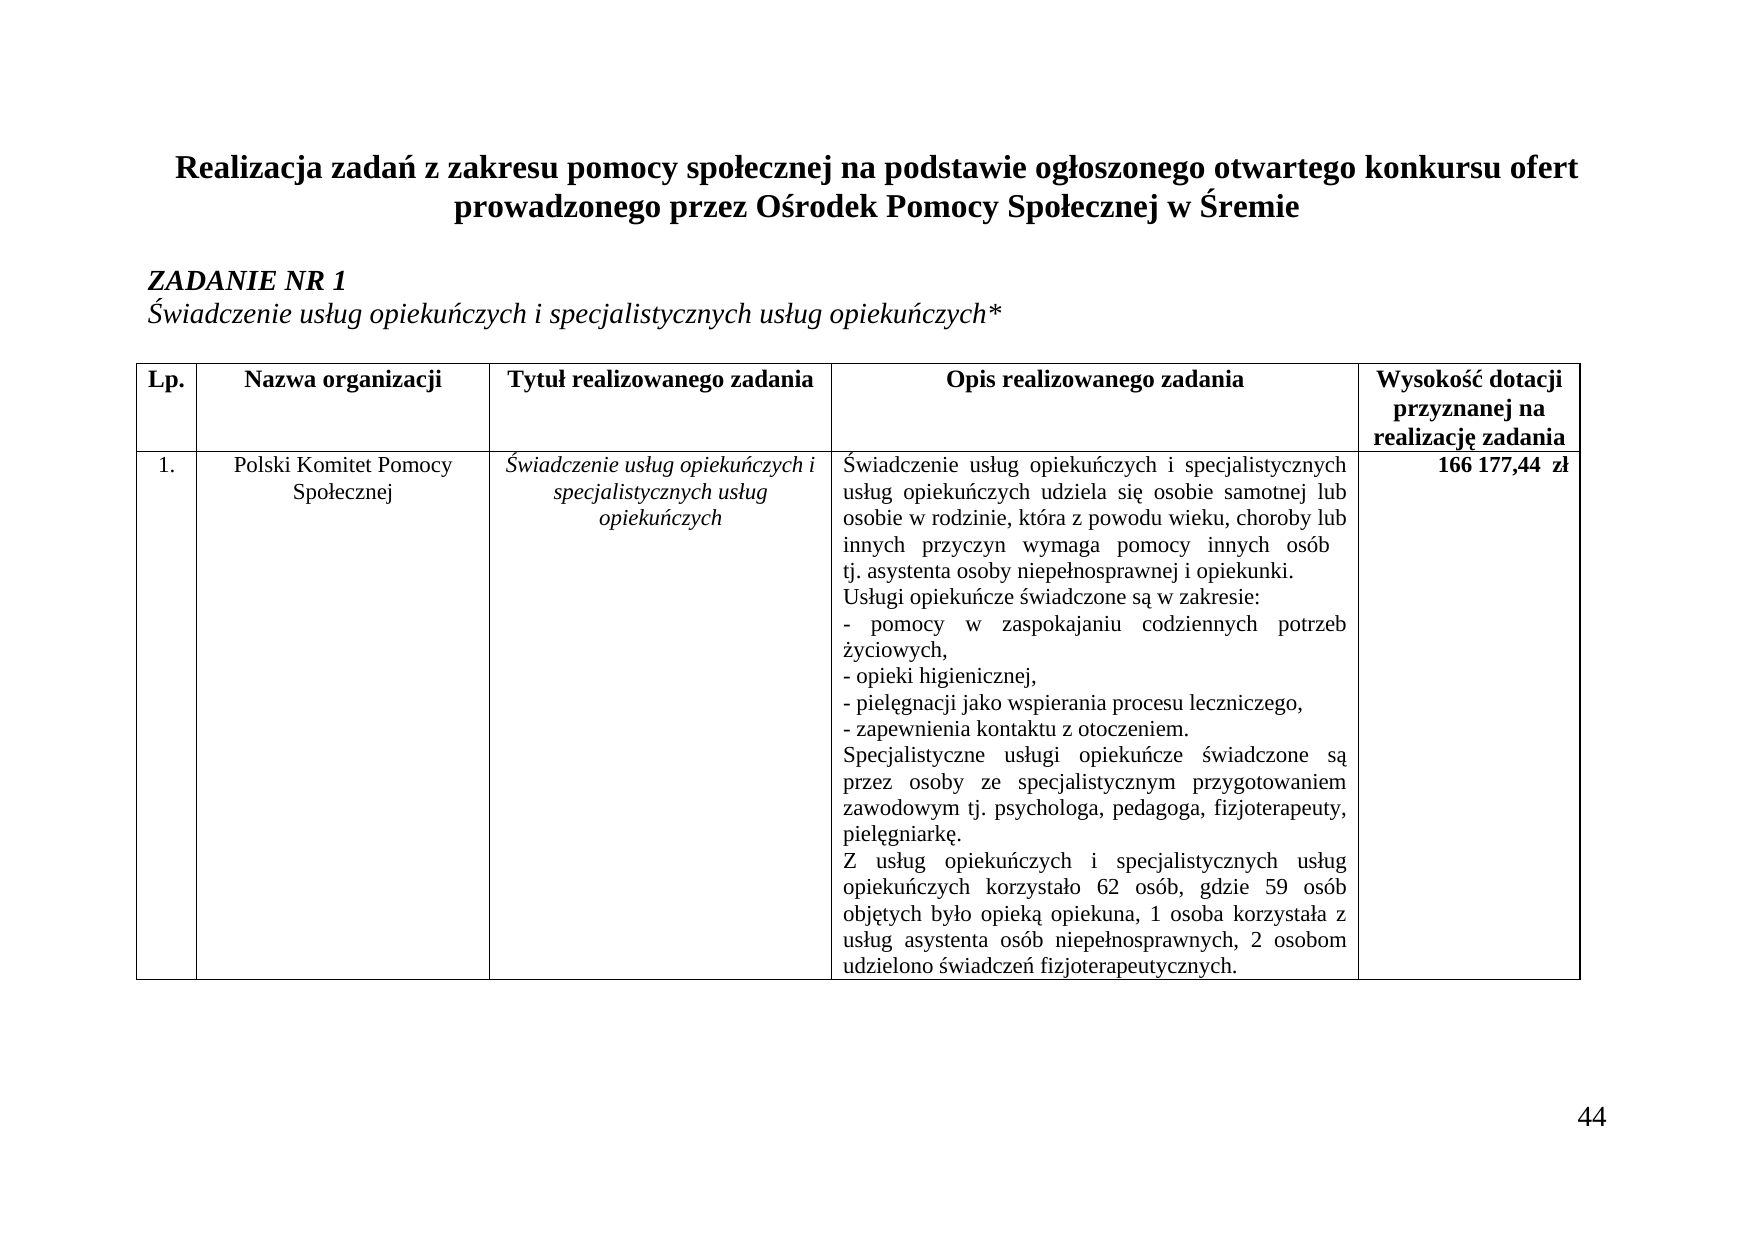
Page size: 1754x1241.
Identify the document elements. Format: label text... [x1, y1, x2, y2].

table_cell 166 177,44 zł [1359, 452, 1579, 979]
text ZADANIE NR 1 [148, 263, 1606, 296]
table_cell Polski Komitet Pomocy Społecznej [197, 452, 489, 979]
table_header Nazwa organizacji [197, 364, 489, 451]
table_cell Świadczenie usług opiekuńczych i specjalistycznych usług opiekuńczych [490, 452, 831, 979]
table_header Tytuł realizowanego zadania [490, 364, 831, 451]
table_header Wysokość dotacji przyznanej na realizację zadania [1359, 364, 1579, 451]
table_cell 1. [137, 452, 196, 979]
table_header Lp. [137, 364, 196, 451]
text Realizacja zadań z zakresu pomocy społecznej na podstawie ogłoszonego otwartego konkursu ofert prowadzonego przez Ośrodek Pomocy Społecznej w Śremie [148, 148, 1606, 224]
table_header Opis realizowanego zadania [832, 364, 1358, 451]
text Świadczenie usług opiekuńczych i specjalistycznych usług opiekuńczych* [148, 296, 1606, 330]
table_cell Świadczenie usług opiekuńczych i specjalistycznych usług opiekuńczych udziela się osobie samotnej lub osobie w rodzinie, która z powodu wieku, choroby lub innych przyczyn wymaga pomocy innych osób tj. asystenta osoby niepełnosprawnej i opiekunki. Usługi opiekuńcze świadczone są w zakresie: - pomocy w zaspokajaniu codziennych potrzeb życiowych, - opieki higienicznej, - pielęgnacji jako wspierania procesu leczniczego, - zapewnienia kontaktu z otoczeniem. Specjalistyczne usługi opiekuńcze świadczone są przez osoby ze specjalistycznym przygotowaniem zawodowym tj. psychologa, pedagoga, fizjoterapeuty, pielęgniarkę. Z usług opiekuńczych i specjalistycznych usług opiekuńczych korzystało 62 osób, gdzie 59 osób objętych było opieką opiekuna, 1 osoba korzystała z usług asystenta osób niepełnosprawnych, 2 osobom udzielono świadczeń fizjoterapeutycznych. [832, 452, 1358, 979]
